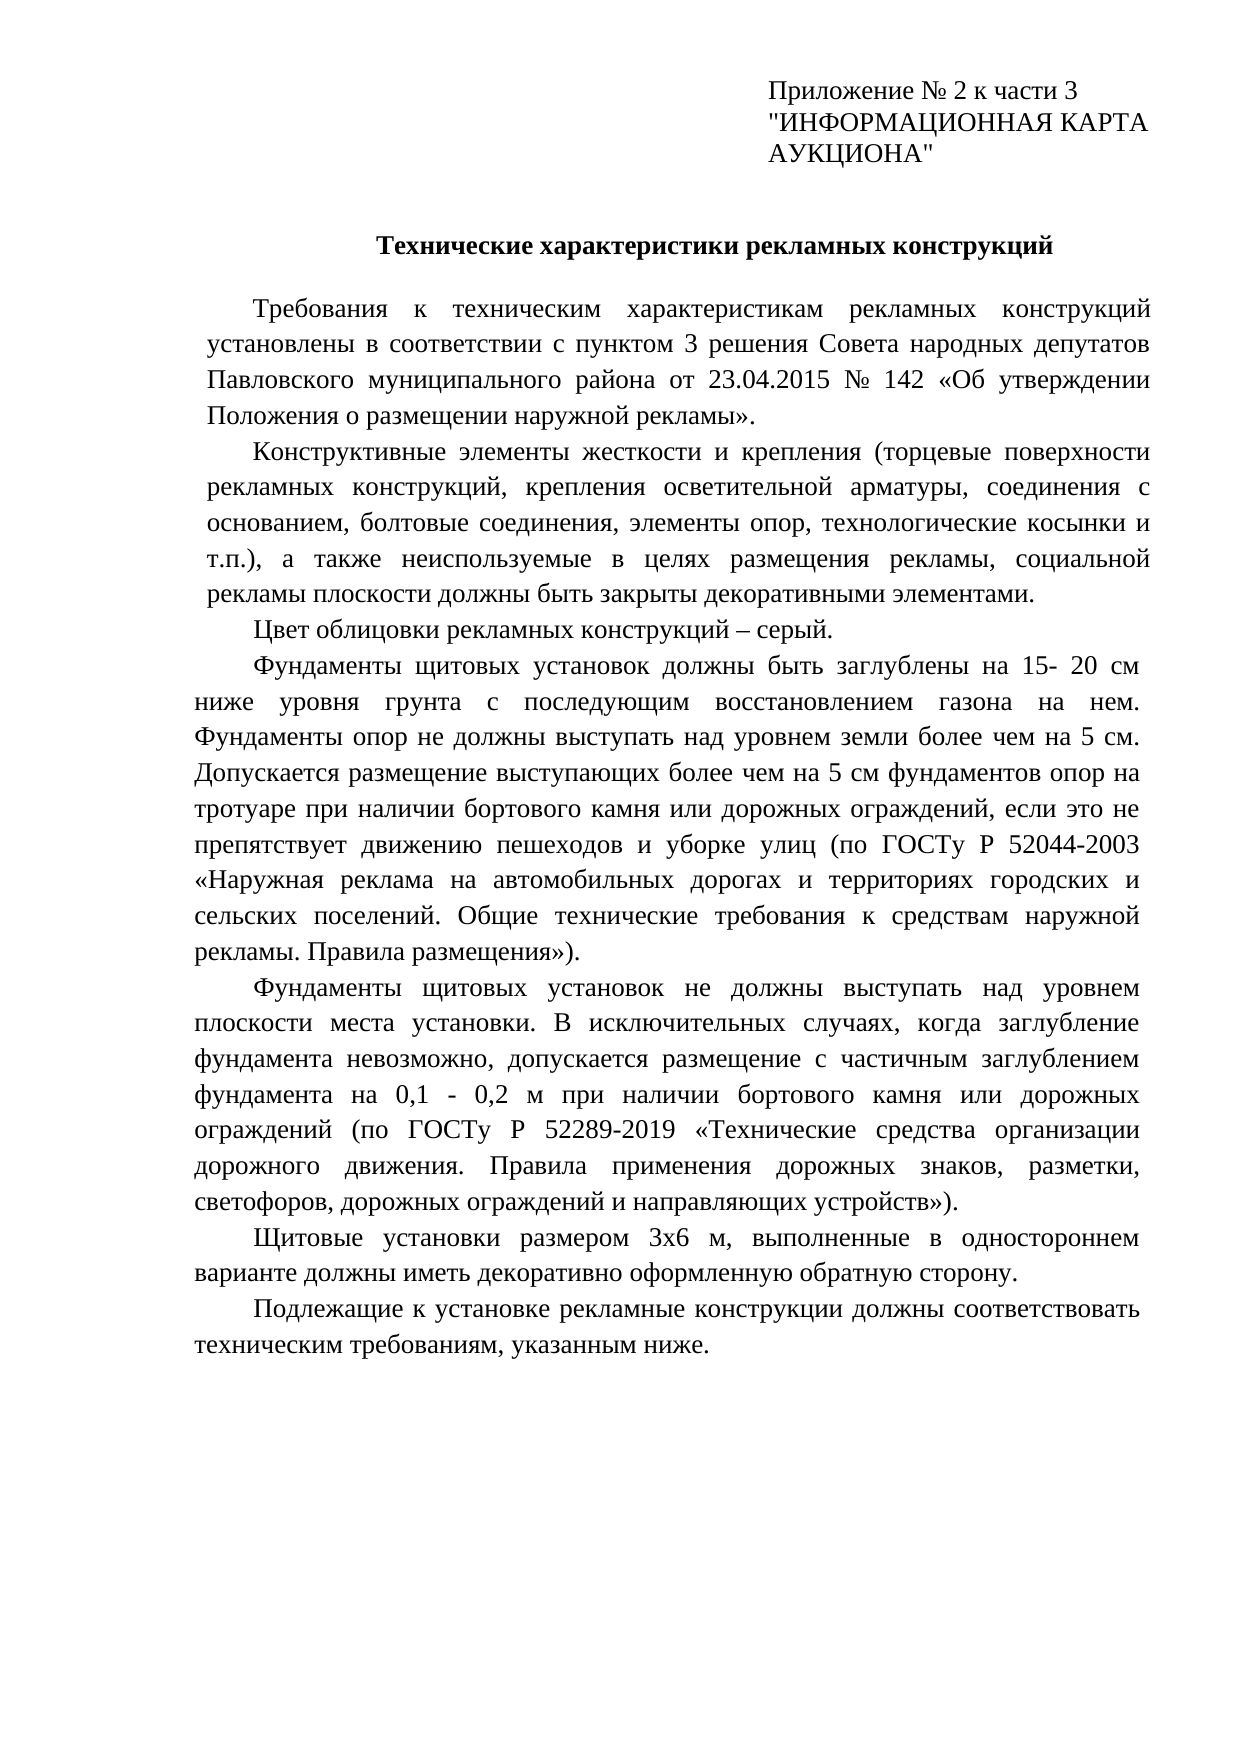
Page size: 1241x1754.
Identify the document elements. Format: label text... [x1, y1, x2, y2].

text Фундаменты щитовых установок должны быть заглублены на 15- 20 см ниже уровня грунта с последующим восстановлением газона на нем. Фундаменты опор не должны выступать над уровнем земли более чем на 5 см. Допускается размещение выступающих более чем на 5 см фундаментов опор на тротуаре при наличии бортового камня или дорожных ограждений, если это не препятствует движению пешеходов и уборке улиц (по ГОСТу Р 52044-2003 «Наружная реклама на автомобильных дорогах и территориях городских и сельских поселений. Общие технические требования к средствам наружной рекламы. Правила размещения»). [194, 649, 1141, 966]
text "ИНФОРМАЦИОННАЯ КАРТА АУКЦИОНА" [768, 106, 1152, 168]
text Подлежащие к установке рекламные конструкции должны соответствовать техническим требованиям, указанным ниже. [194, 1292, 1141, 1359]
text Щитовые установки размером 3х6 м, выполненные в одностороннем варианте должны иметь декоративно оформленную обратную сторону. [194, 1221, 1141, 1288]
text Приложение № 2 к части 3 [768, 74, 1152, 105]
text Цвет облицовки рекламных конструкций – серый. [194, 613, 1141, 644]
text Конструктивные элементы жесткости и крепления (торцевые поверхности рекламных конструкций, крепления осветительной арматуры, соединения с основанием, болтовые соединения, элементы опор, технологические косынки и т.п.), а также неиспользуемые в целях размещения рекламы, социальной рекламы плоскости должны быть закрыты декоративными элементами. [207, 435, 1152, 609]
text Фундаменты щитовых установок не должны выступать над уровнем плоскости места установки. В исключительных случаях, когда заглубление фундамента невозможно, допускается размещение с частичным заглублением фундамента на 0,1 - 0,2 м при наличии бортового камня или дорожных ограждений (по ГОСТу Р 52289-2019 «Технические средства организации дорожного движения. Правила применения дорожных знаков, разметки, светофоров, дорожных ограждений и направляющих устройств»). [194, 971, 1141, 1216]
text Требования к техническим характеристикам рекламных конструкций установлены в соответствии с пунктом 3 решения Совета народных депутатов Павловского муниципального района от 23.04.2015 № 142 «Об утверждении Положения о размещении наружной рекламы». [207, 292, 1152, 430]
text Технические характеристики рекламных конструкций [376, 229, 1134, 260]
